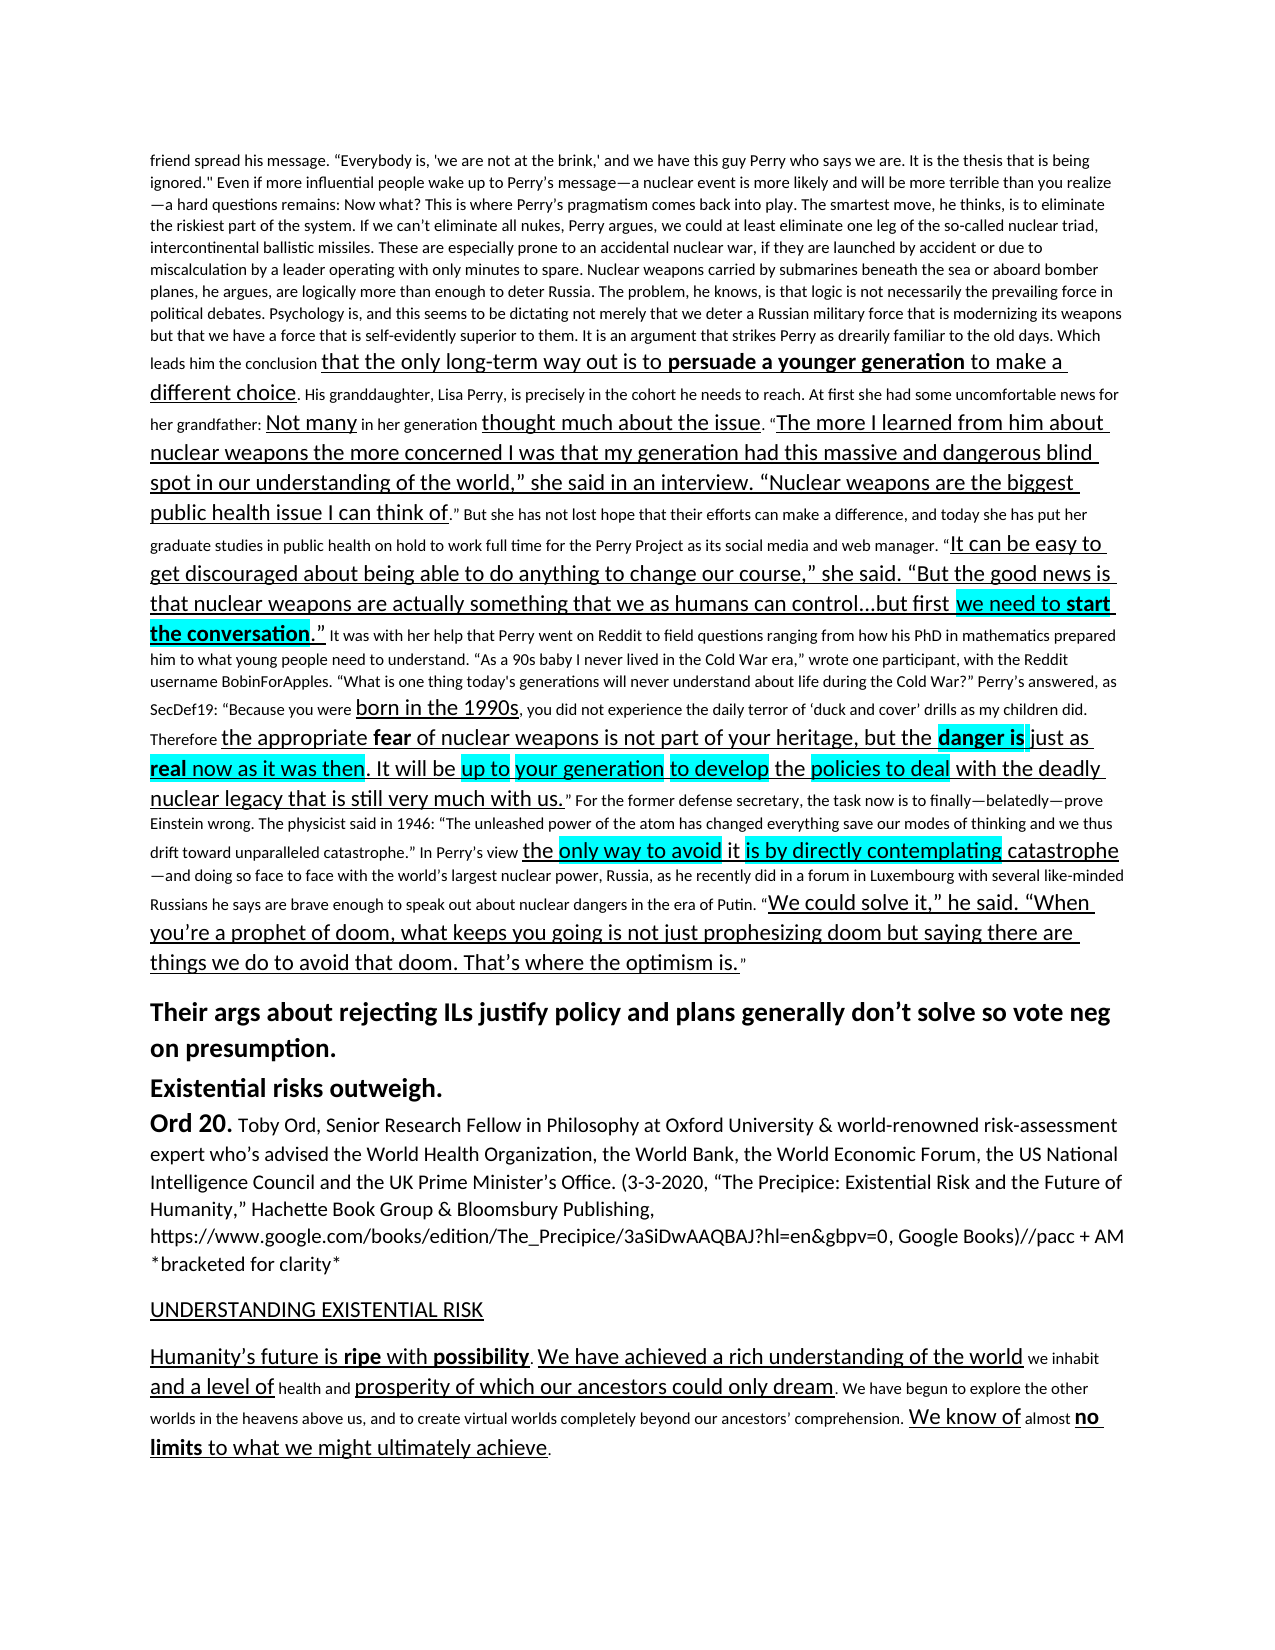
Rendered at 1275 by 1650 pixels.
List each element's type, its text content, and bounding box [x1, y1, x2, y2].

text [150, 150, 1125, 977]
subtitle Their args about rejecting ILs justify policy and plans generally don’t solve so vote neg on presumption. [150, 995, 1125, 1064]
text Humanity’s future is ripe with possibility. We have achieved a rich understanding of the world we inhabit and a level of health and prosperity of which our ancestors could only dream. We have begun to explore the other worlds in the heavens above us, and to create virtual worlds completely beyond our ancestors’ comprehension. We know of almost no limits to what we might ultimately achieve. [150, 1342, 1125, 1461]
subtitle Existential risks outweigh. [150, 1071, 1125, 1104]
text Ord 20. Toby Ord, Senior Research Fellow in Philosophy at Oxford University & world-renowned risk-assessment expert who’s advised the World Health Organization, the World Bank, the World Economic Forum, the US National Intelligence Council and the UK Prime Minister’s Office. (3-3-2020, “The Precipice: Existential Risk and the Future of Humanity,” Hachette Book Group & Bloomsbury Publishing, https://www.google.com/books/edition/The_Precipice/3aSiDwAAQBAJ?hl=en&gbpv=0, Google Books)//pacc + AM *bracketed for clarity* [150, 1106, 1125, 1276]
text UNDERSTANDING EXISTENTIAL RISK [150, 1295, 1125, 1323]
